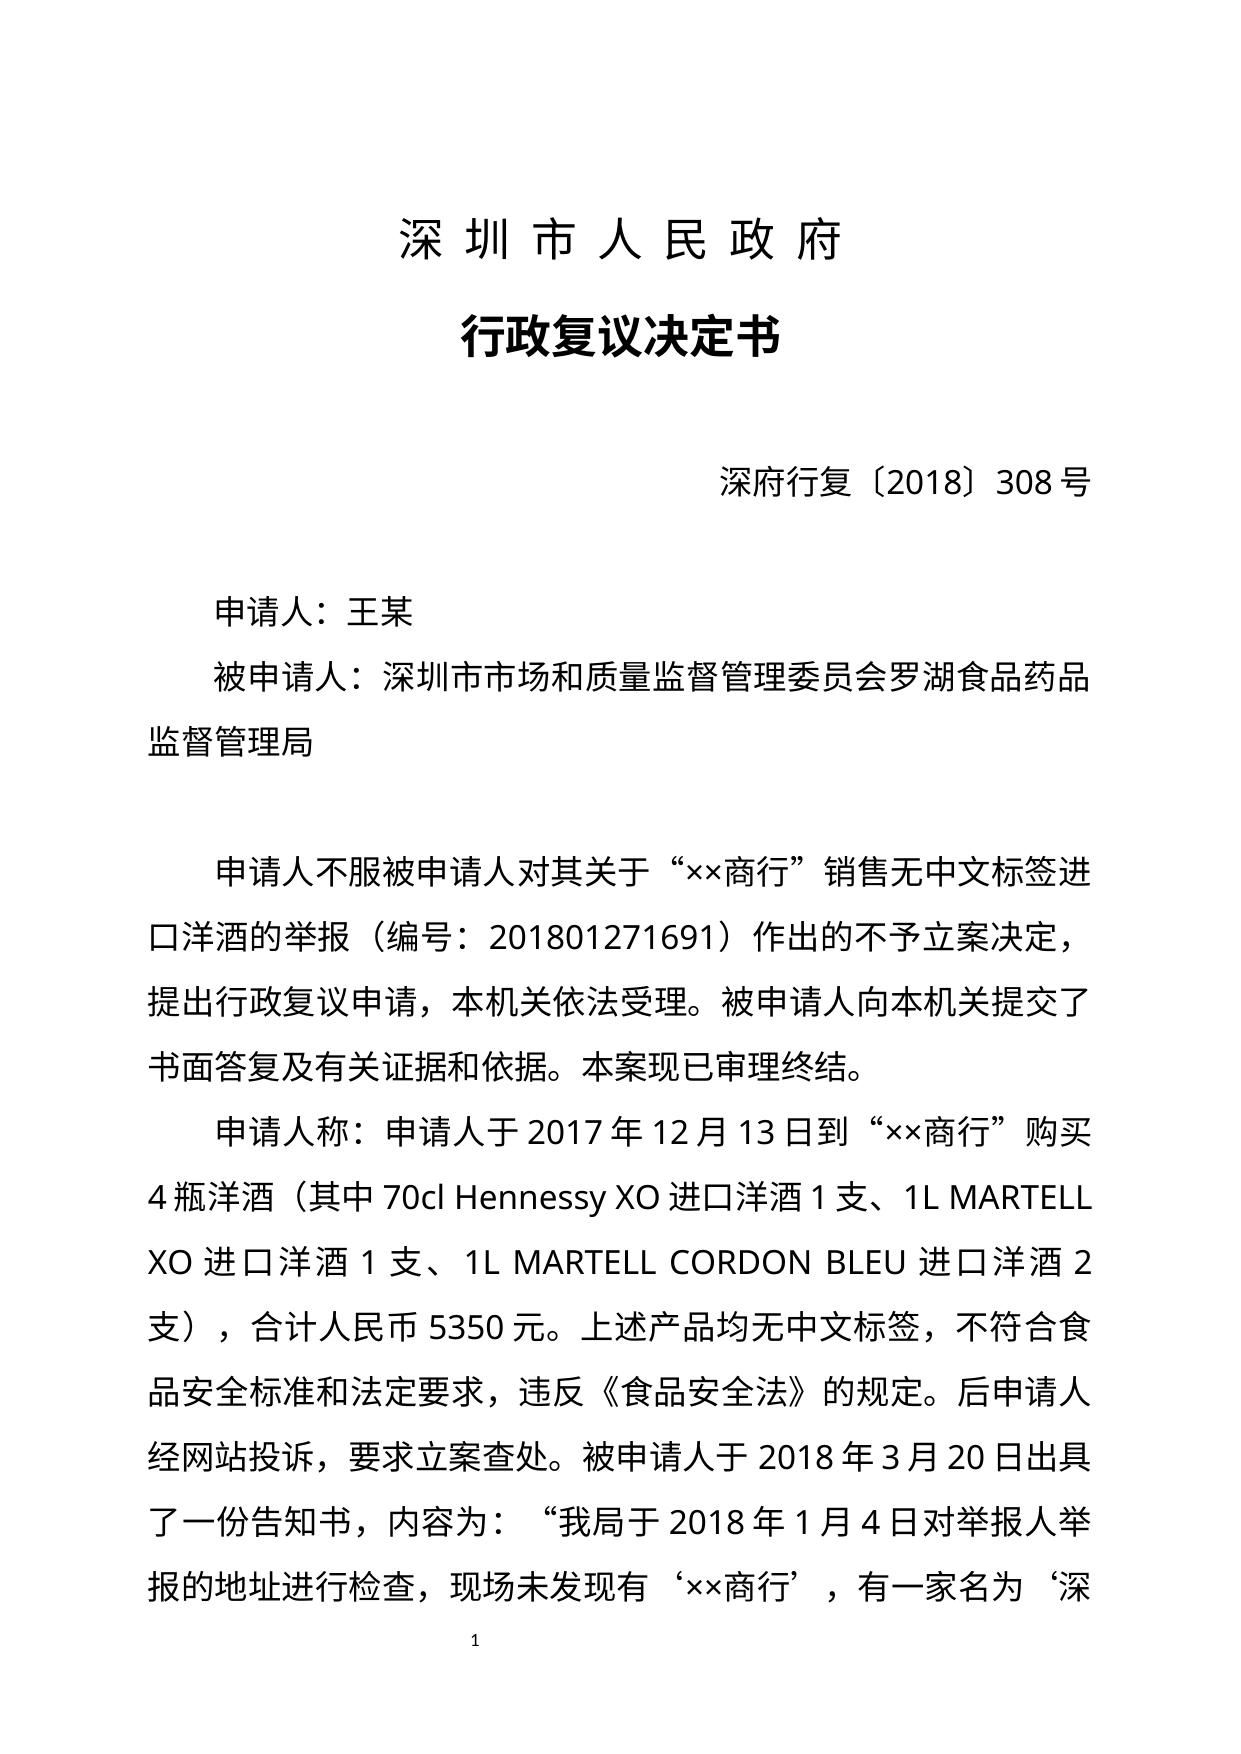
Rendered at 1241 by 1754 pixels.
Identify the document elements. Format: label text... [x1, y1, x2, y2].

text 申请人不服被申请人对其关于“××商行”销售无中文标签进口洋酒的举报（编号：201801271691）作出的不予立案决定，提出行政复议申请，本机关依法受理。被申请人向本机关提交了书面答复及有关证据和依据。本案现已审理终结。 [148, 837, 1093, 1097]
text 被申请人：深圳市市场和质量监督管理委员会罗湖食品药品监督管理局 [148, 642, 1093, 772]
text 深 圳 市 人 民 政 府 [148, 187, 1093, 285]
text 行政复议决定书 [148, 285, 1093, 382]
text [148, 1097, 1093, 1617]
text 深府行复〔2018〕308号 [148, 447, 1093, 512]
text 申请人：王某 [148, 577, 1093, 642]
